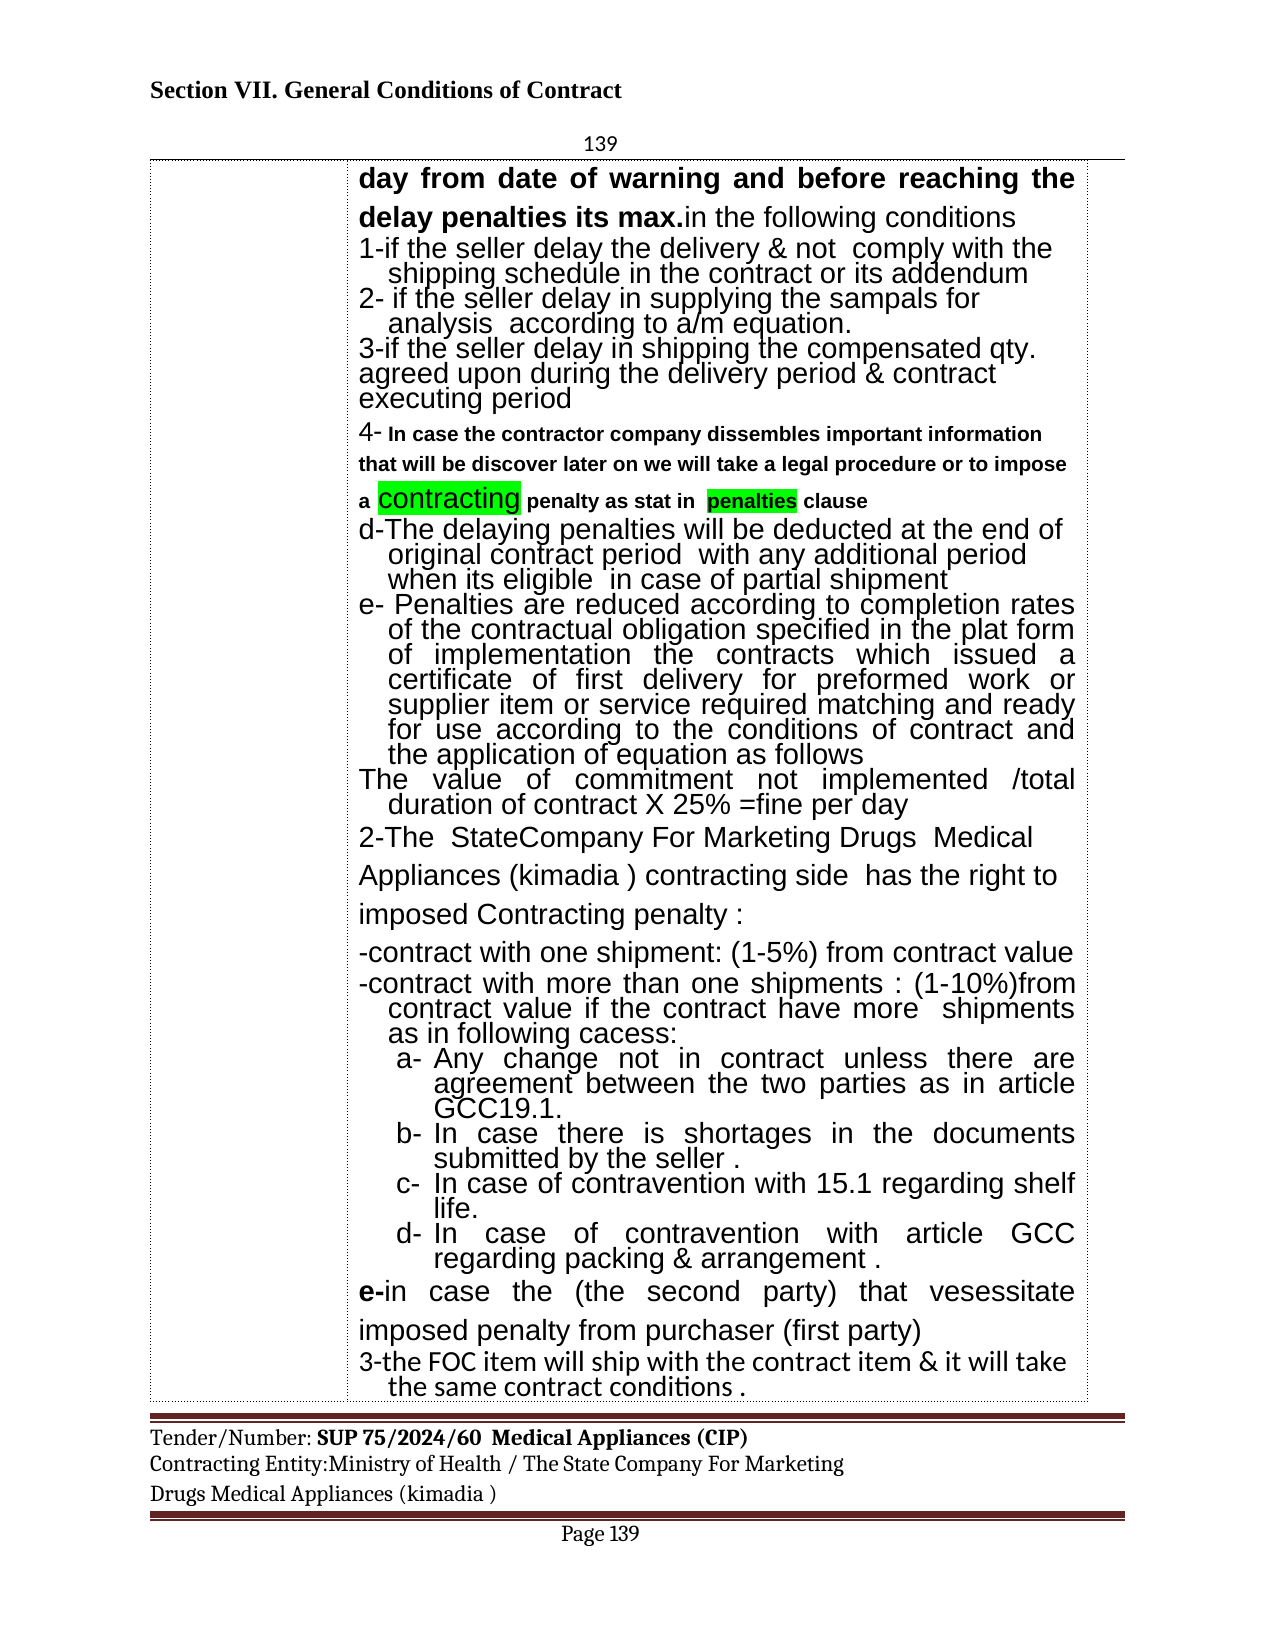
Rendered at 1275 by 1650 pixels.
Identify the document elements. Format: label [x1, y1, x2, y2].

table_cell [347, 160, 1088, 1401]
table_cell [150, 160, 347, 1401]
